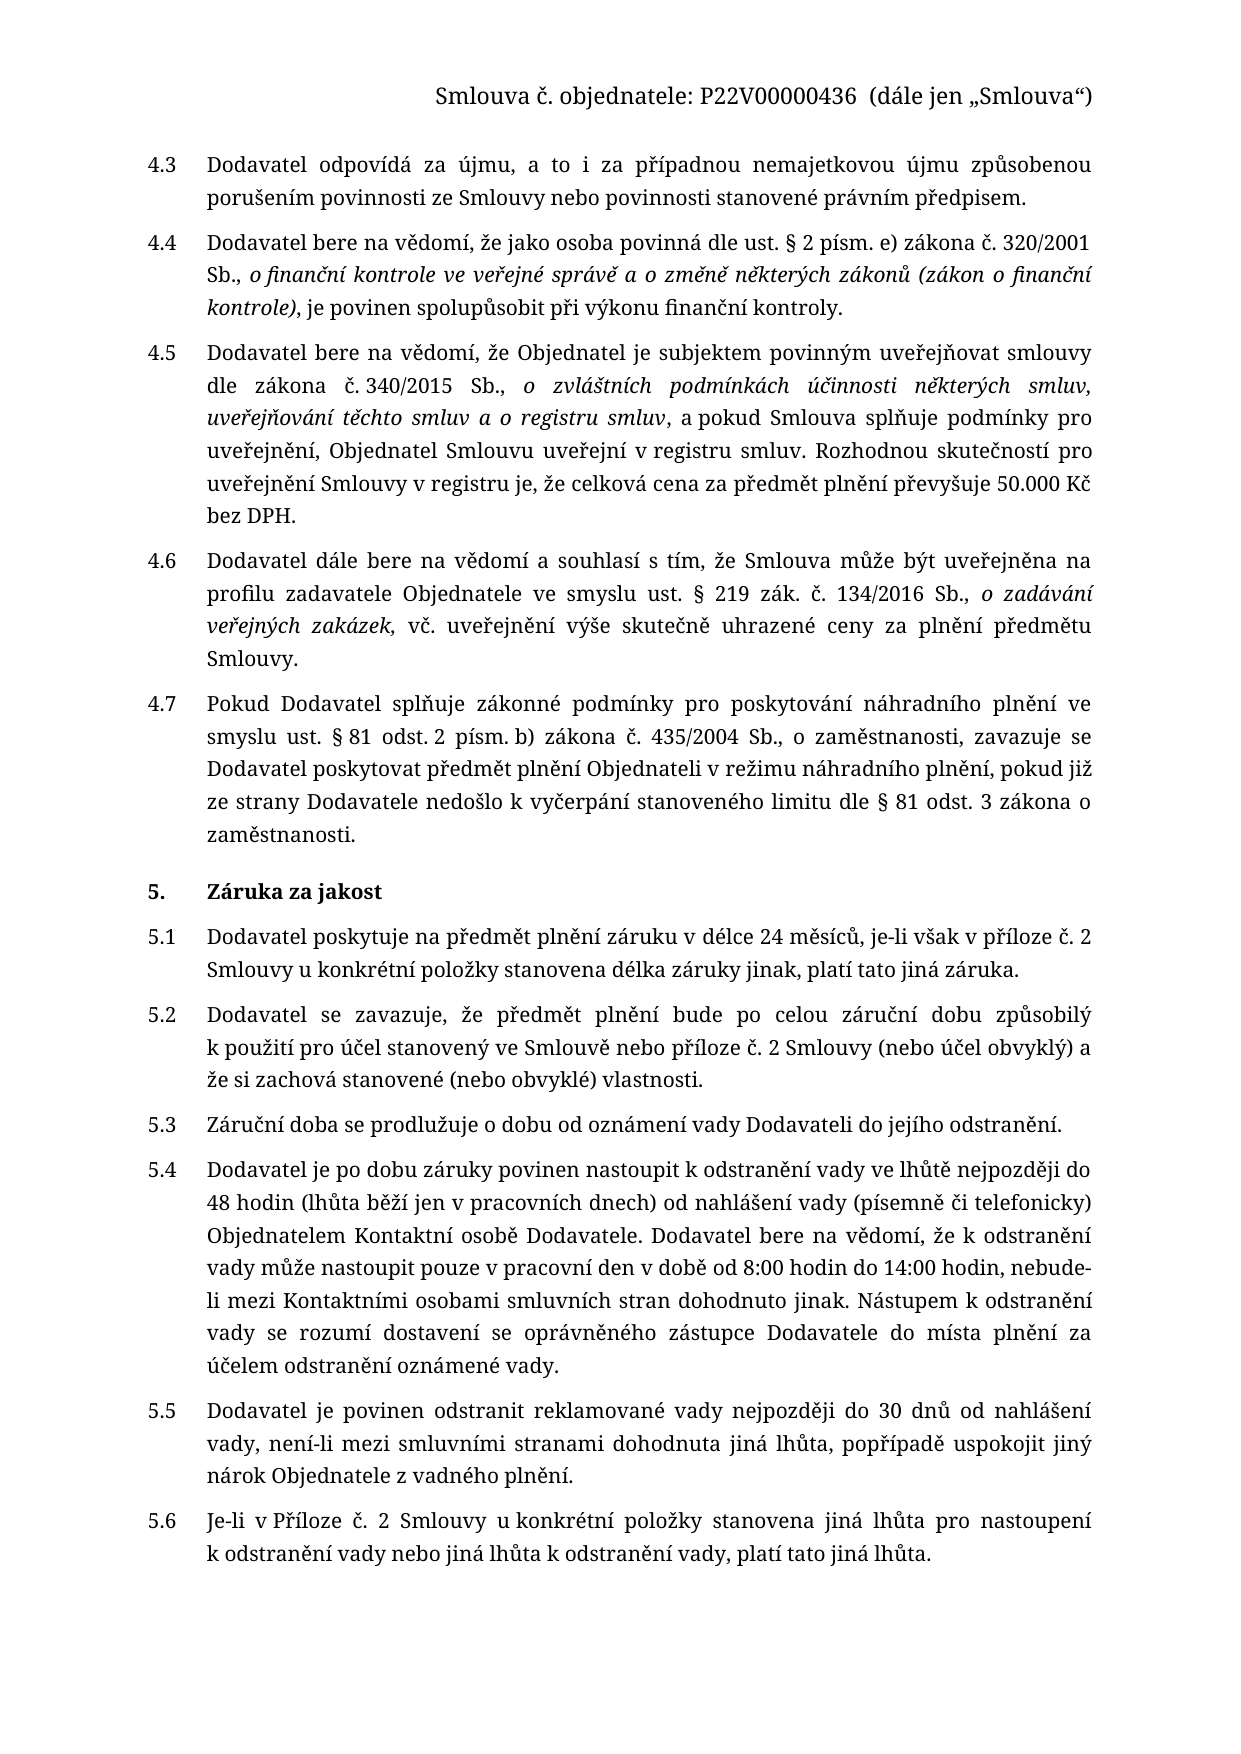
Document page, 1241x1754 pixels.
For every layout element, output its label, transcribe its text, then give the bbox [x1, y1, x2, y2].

list Dodavatel bere na vědomí, že Objednatel je subjektem povinným uveřejňovat smlouvy dle zákona č. 340/2015 Sb., o zvláštních podmínkách účinnosti některých smluv, uveřejňování těchto smluv a o registru smluv, a pokud Smlouva splňuje podmínky pro uveřejnění, Objednatel Smlouvu uveřejní v registru smluv. Rozhodnou skutečností pro uveřejnění Smlouvy v registru je, že celková cena za předmět plnění převyšuje 50.000 Kč bez DPH. [148, 338, 1093, 530]
list Záruční doba se prodlužuje o dobu od oznámení vady Dodavateli do jejího odstranění. [148, 1110, 1093, 1139]
list Je-li v Příloze č. 2 Smlouvy u konkrétní položky stanovena jiná lhůta pro nastoupení k odstranění vady nebo jiná lhůta k odstranění vady, platí tato jiná lhůta. [148, 1507, 1093, 1568]
list Dodavatel bere na vědomí, že jako osoba povinná dle ust. § 2 písm. e) zákona č. 320/2001 Sb., o finanční kontrole ve veřejné správě a o změně některých zákonů (zákon o finanční kontrole), je povinen spolupůsobit při výkonu finanční kontroly. [148, 228, 1093, 322]
list Dodavatel je povinen odstranit reklamované vady nejpozději do 30 dnů od nahlášení vady, není-li mezi smluvními stranami dohodnuta jiná lhůta, popřípadě uspokojit jiný nárok Objednatele z vadného plnění. [148, 1396, 1093, 1490]
list Pokud Dodavatel splňuje zákonné podmínky pro poskytování náhradního plnění ve smyslu ust. § 81 odst. 2 písm. b) zákona č. 435/2004 Sb., o zaměstnanosti, zavazuje se Dodavatel poskytovat předmět plnění Objednateli v režimu náhradního plnění, pokud již ze strany Dodavatele nedošlo k vyčerpání stanoveného limitu dle § 81 odst. 3 zákona o zaměstnanosti. [148, 689, 1093, 848]
list Dodavatel se zavazuje, že předmět plnění bude po celou záruční dobu způsobilý k použití pro účel stanovený ve Smlouvě nebo příloze č. 2 Smlouvy (nebo účel obvyklý) a že si zachová stanovené (nebo obvyklé) vlastnosti. [148, 1000, 1093, 1094]
list Dodavatel je po dobu záruky povinen nastoupit k odstranění vady ve lhůtě nejpozději do 48 hodin (lhůta běží jen v pracovních dnech) od nahlášení vady (písemně či telefonicky) Objednatelem Kontaktní osobě Dodavatele. Dodavatel bere na vědomí, že k odstranění vady může nastoupit pouze v pracovní den v době od 8:00 hodin do 14:00 hodin, nebude-li mezi Kontaktními osobami smluvních stran dohodnuto jinak. Nástupem k odstranění vady se rozumí dostavení se oprávněného zástupce Dodavatele do místa plnění za účelem odstranění oznámené vady. [148, 1156, 1093, 1379]
list Dodavatel poskytuje na předmět plnění záruku v délce 24 měsíců, je-li však v příloze č. 2 Smlouvy u konkrétní položky stanovena délka záruky jinak, platí tato jiná záruka. [148, 922, 1093, 983]
list Dodavatel odpovídá za újmu, a to i za případnou nemajetkovou újmu způsobenou porušením povinnosti ze Smlouvy nebo povinnosti stanovené právním předpisem. [148, 150, 1093, 211]
list Dodavatel dále bere na vědomí a souhlasí s tím, že Smlouva může být uveřejněna na profilu zadavatele Objednatele ve smyslu ust. § 219 zák. č. 134/2016 Sb., o zadávání veřejných zakázek, vč. uveřejnění výše skutečně uhrazené ceny za plnění předmětu Smlouvy. [148, 546, 1093, 673]
list Záruka za jakost [148, 877, 1093, 906]
